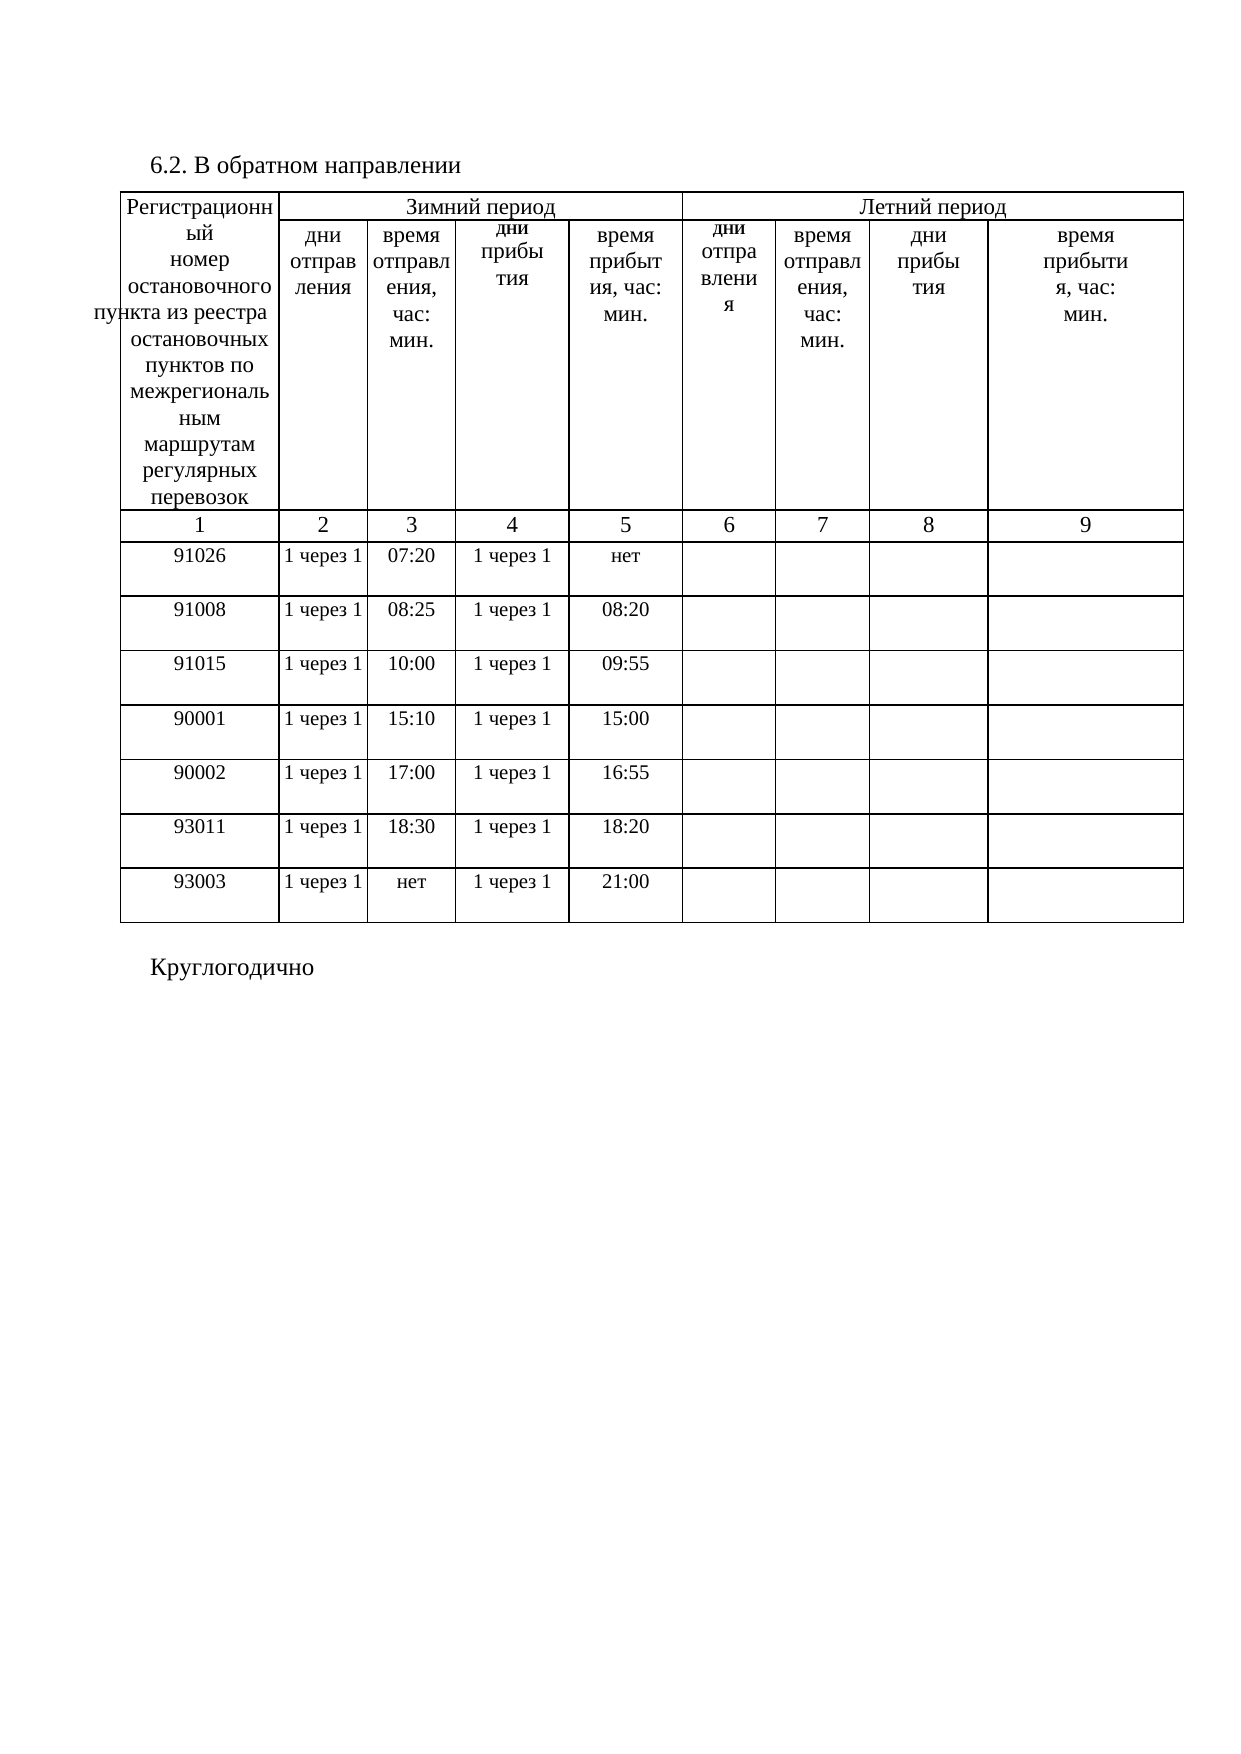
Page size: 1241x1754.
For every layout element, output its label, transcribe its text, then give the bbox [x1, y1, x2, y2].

table_cell 9 [989, 511, 1183, 541]
table_cell [683, 543, 775, 595]
table_cell 93003 [121, 869, 278, 922]
table_cell 16:55 [570, 760, 682, 813]
table_cell нет [570, 543, 682, 595]
table_cell 18:30 [368, 815, 455, 867]
table_cell [989, 815, 1183, 867]
table_cell ДНИ отпра влени я [683, 221, 775, 509]
table_cell дни отправ ления [280, 221, 367, 509]
table_cell [683, 706, 775, 758]
table_cell [683, 651, 775, 704]
table_cell время отправл ения, час: мин. [776, 221, 869, 509]
table_cell 2 [280, 511, 367, 541]
table_cell [776, 597, 869, 650]
table_header Летний период [683, 193, 1183, 219]
table_cell [989, 760, 1183, 813]
table_cell 91008 [121, 597, 278, 650]
table_cell 1 через 1 [280, 869, 367, 922]
table_cell 1 [121, 511, 278, 541]
table_cell 1 через 1 [280, 760, 367, 813]
table_cell время прибыти я, час: мин. [989, 221, 1183, 509]
table_header Зимний период [280, 193, 682, 219]
table_cell [989, 706, 1183, 758]
table_cell [776, 706, 869, 758]
table_cell 3 [368, 511, 455, 541]
table_cell 1 через 1 [456, 869, 568, 922]
table_cell 08:20 [570, 597, 682, 650]
table_header Регистрационный номер остановочного пункта из реестра остановочных пунктов по межрегиональным маршрутам регулярных перевозок [121, 193, 278, 509]
table_cell 1 через 1 [280, 597, 367, 650]
table_cell [776, 815, 869, 867]
table_cell 6 [683, 511, 775, 541]
table_cell 1 через 1 [280, 706, 367, 758]
table_cell дни прибы тия [870, 221, 987, 509]
table_cell 07:20 [368, 543, 455, 595]
table_cell 1 через 1 [456, 597, 568, 650]
table_cell 5 [570, 511, 682, 541]
table_cell 21:00 [570, 869, 682, 922]
table_cell 93011 [121, 815, 278, 867]
table_cell 91026 [121, 543, 278, 595]
table_cell время отправл ения, час: мин. [368, 221, 455, 509]
table_cell 1 через 1 [456, 760, 568, 813]
table_cell [776, 760, 869, 813]
table_cell 8 [870, 511, 987, 541]
table_cell [683, 869, 775, 922]
table_cell 1 через 1 [456, 706, 568, 758]
table_cell ДНИ прибы тия [456, 221, 568, 509]
table_cell [989, 651, 1183, 704]
table_cell [683, 597, 775, 650]
table_cell 90001 [121, 706, 278, 758]
table_cell [870, 597, 987, 650]
table_cell время прибыт ия, час: мин. [570, 221, 682, 509]
table_cell 15:10 [368, 706, 455, 758]
table_cell 1 через 1 [280, 815, 367, 867]
table_cell 10:00 [368, 651, 455, 704]
table_cell нет [368, 869, 455, 922]
table_cell [870, 815, 987, 867]
table_cell [870, 760, 987, 813]
table_cell [870, 869, 987, 922]
table_cell 17:00 [368, 760, 455, 813]
table_cell [989, 869, 1183, 922]
table_cell 18:20 [570, 815, 682, 867]
table_cell [989, 597, 1183, 650]
table_cell 1 через 1 [456, 543, 568, 595]
table_cell [776, 869, 869, 922]
table_cell [870, 706, 987, 758]
table_cell 4 [456, 511, 568, 541]
table_cell [870, 651, 987, 704]
table_cell 91015 [121, 651, 278, 704]
table_cell 1 через 1 [280, 651, 367, 704]
table_cell 7 [776, 511, 869, 541]
table_cell [776, 543, 869, 595]
table_cell [776, 651, 869, 704]
table_cell 90002 [121, 760, 278, 813]
table_cell 1 через 1 [456, 815, 568, 867]
text 6.2. В обратном направлении [150, 150, 1090, 179]
table_cell [870, 543, 987, 595]
table_cell [683, 760, 775, 813]
table_cell 08:25 [368, 597, 455, 650]
table_cell [683, 815, 775, 867]
table_cell [989, 543, 1183, 595]
table_cell 09:55 [570, 651, 682, 704]
table_cell 1 через 1 [456, 651, 568, 704]
text Круглогодично [150, 952, 1090, 981]
table_cell 15:00 [570, 706, 682, 758]
table_cell 1 через 1 [280, 543, 367, 595]
